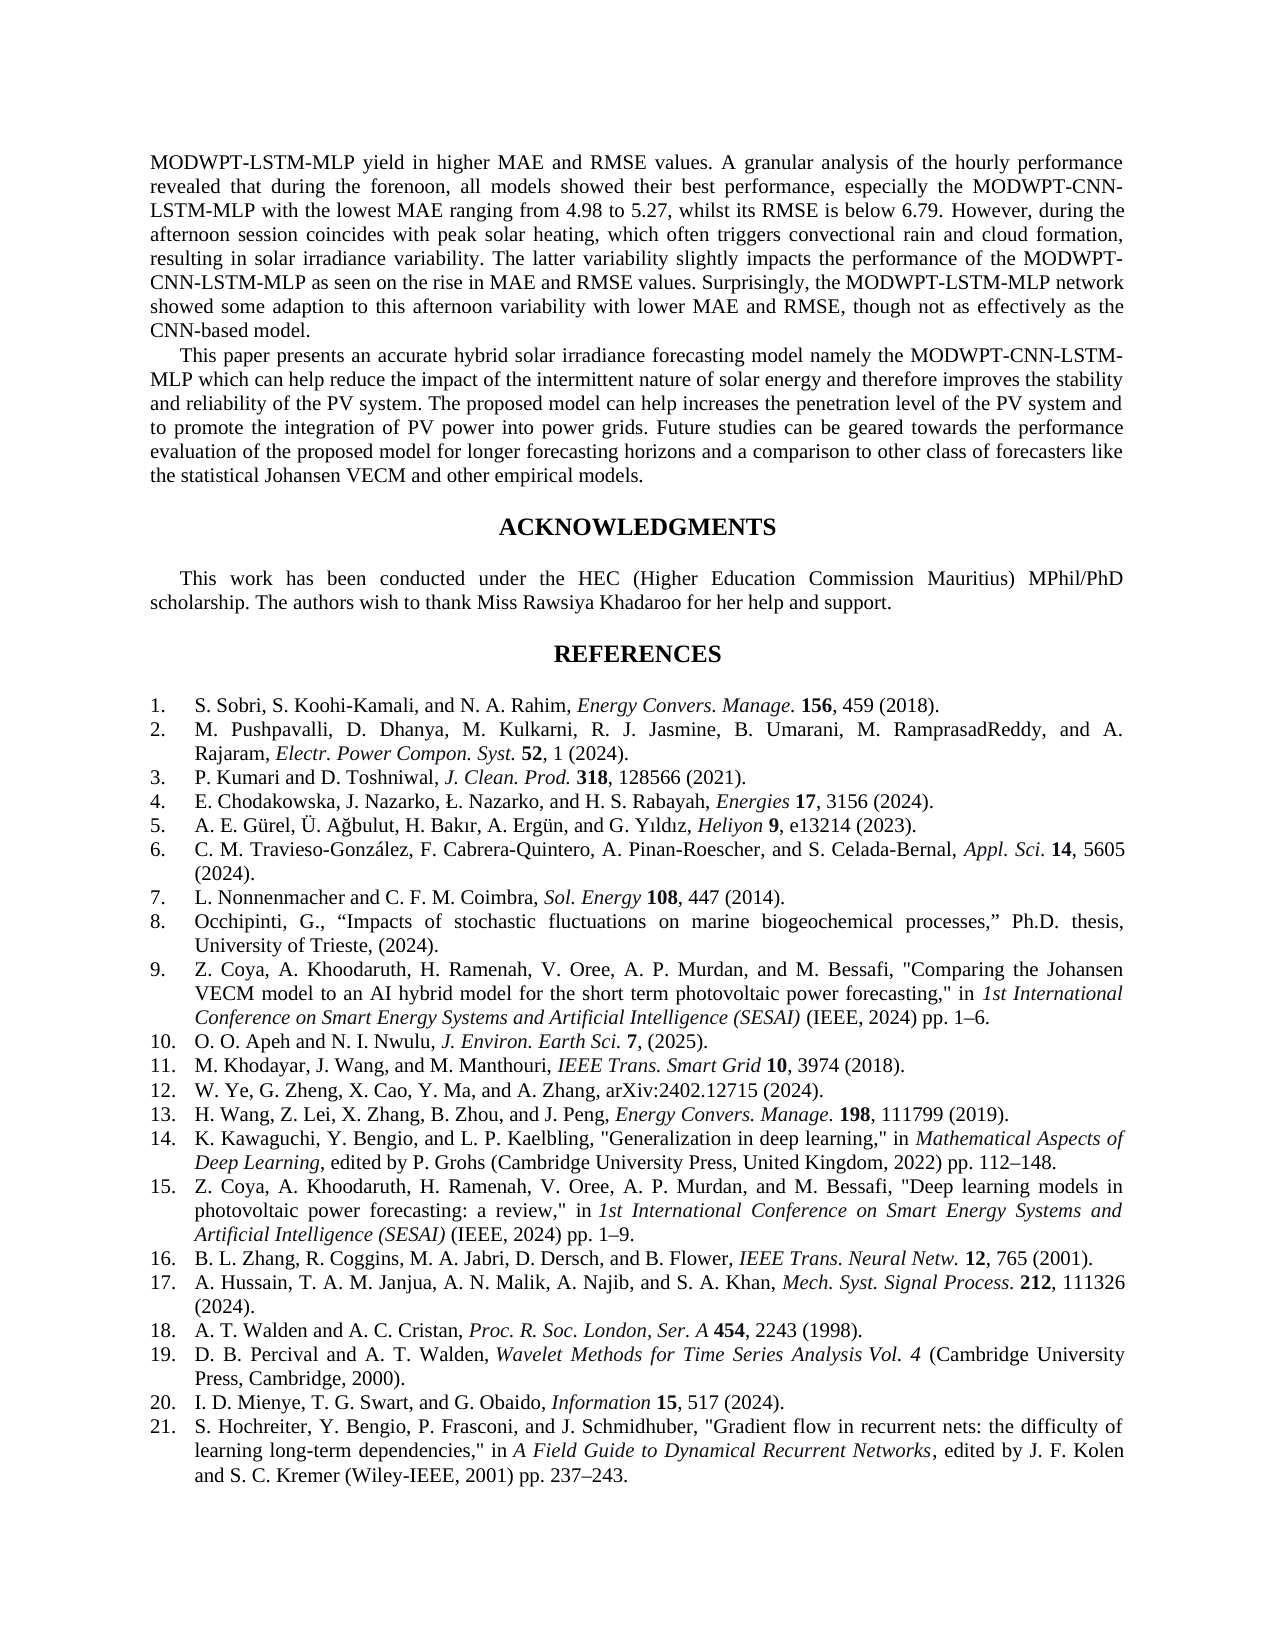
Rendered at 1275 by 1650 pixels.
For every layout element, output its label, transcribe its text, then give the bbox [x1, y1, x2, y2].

subtitle References [150, 639, 1125, 667]
text M. Khodayar, J. Wang, and M. Manthouri, IEEE Trans. Smart Grid 10, 3974 (2018). [150, 1053, 1125, 1077]
text B. L. Zhang, R. Coggins, M. A. Jabri, D. Dersch, and B. Flower, IEEE Trans. Neural Netw. 12, 765 (2001). [150, 1246, 1125, 1270]
text H. Wang, Z. Lei, X. Zhang, B. Zhou, and J. Peng, Energy Convers. Manage. 198, 111799 (2019). [150, 1102, 1125, 1126]
text E. Chodakowska, J. Nazarko, Ł. Nazarko, and H. S. Rabayah, Energies 17, 3156 (2024). [150, 789, 1125, 813]
text D. B. Percival and A. T. Walden, Wavelet Methods for Time Series Analysis Vol. 4 (Cambridge University Press, Cambridge, 2000). [150, 1342, 1125, 1390]
text Z. Coya, A. Khoodaruth, H. Ramenah, V. Oree, A. P. Murdan, and M. Bessafi, "Deep learning models in photovoltaic power forecasting: a review," in 1st International Conference on Smart Energy Systems and Artificial Intelligence (SESAI) (IEEE, 2024) pp. 1–9. [150, 1174, 1125, 1246]
text This work has been conducted under the HEC (Higher Education Commission Mauritius) MPhil/PhD scholarship. The authors wish to thank Miss Rawsiya Khadaroo for her help and support. [150, 566, 1125, 614]
text S. Hochreiter, Y. Bengio, P. Frasconi, and J. Schmidhuber, "Gradient flow in recurrent nets: the difficulty of learning long-term dependencies," in A Field Guide to Dynamical Recurrent Networks, edited by J. F. Kolen and S. C. Kremer (Wiley-IEEE, 2001) pp. 237–243. [150, 1414, 1125, 1487]
subtitle Acknowledgments [150, 512, 1125, 541]
text L. Nonnenmacher and C. F. M. Coimbra, Sol. Energy 108, 447 (2014). [150, 885, 1125, 909]
text P. Kumari and D. Toshniwal, J. Clean. Prod. 318, 128566 (2021). [150, 765, 1125, 789]
text Z. Coya, A. Khoodaruth, H. Ramenah, V. Oree, A. P. Murdan, and M. Bessafi, "Comparing the Johansen VECM model to an AI hybrid model for the short term photovoltaic power forecasting," in 1st International Conference on Smart Energy Systems and Artificial Intelligence (SESAI) (IEEE, 2024) pp. 1–6. [150, 957, 1125, 1029]
text A. T. Walden and A. C. Cristan, Proc. R. Soc. London, Ser. A 454, 2243 (1998). [150, 1318, 1125, 1342]
text A. E. Gürel, Ü. Ağbulut, H. Bakır, A. Ergün, and G. Yıldız, Heliyon 9, e13214 (2023). [150, 813, 1125, 837]
text S. Sobri, S. Koohi-Kamali, and N. A. Rahim, Energy Convers. Manage. 156, 459 (2018). [150, 692, 1125, 717]
text Occhipinti, G., “Impacts of stochastic fluctuations on marine biogeochemical processes,” Ph.D. thesis, University of Trieste, (2024). [150, 909, 1125, 957]
text O. O. Apeh and N. I. Nwulu, J. Environ. Earth Sci. 7, (2025). [150, 1029, 1125, 1053]
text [150, 150, 1125, 342]
text C. M. Travieso-González, F. Cabrera-Quintero, A. Pinan-Roescher, and S. Celada-Bernal, Appl. Sci. 14, 5605 (2024). [150, 837, 1125, 885]
text This paper presents an accurate hybrid solar irradiance forecasting model namely the MODWPT-CNN-LSTM-MLP which can help reduce the impact of the intermittent nature of solar energy and therefore improves the stability and reliability of the PV system. The proposed model can help increases the penetration level of the PV system and to promote the integration of PV power into power grids. Future studies can be geared towards the performance evaluation of the proposed model for longer forecasting horizons and a comparison to other class of forecasters like the statistical Johansen VECM and other empirical models. [150, 342, 1125, 487]
text M. Pushpavalli, D. Dhanya, M. Kulkarni, R. J. Jasmine, B. Umarani, M. RamprasadReddy, and A. Rajaram, Electr. Power Compon. Syst. 52, 1 (2024). [150, 717, 1125, 765]
text W. Ye, G. Zheng, X. Cao, Y. Ma, and A. Zhang, arXiv:2402.12715 (2024). [150, 1077, 1125, 1102]
text A. Hussain, T. A. M. Janjua, A. N. Malik, A. Najib, and S. A. Khan, Mech. Syst. Signal Process. 212, 111326 (2024). [150, 1270, 1125, 1318]
text K. Kawaguchi, Y. Bengio, and L. P. Kaelbling, "Generalization in deep learning," in Mathematical Aspects of Deep Learning, edited by P. Grohs (Cambridge University Press, United Kingdom, 2022) pp. 112–148. [150, 1126, 1125, 1174]
text I. D. Mienye, T. G. Swart, and G. Obaido, Information 15, 517 (2024). [150, 1390, 1125, 1414]
